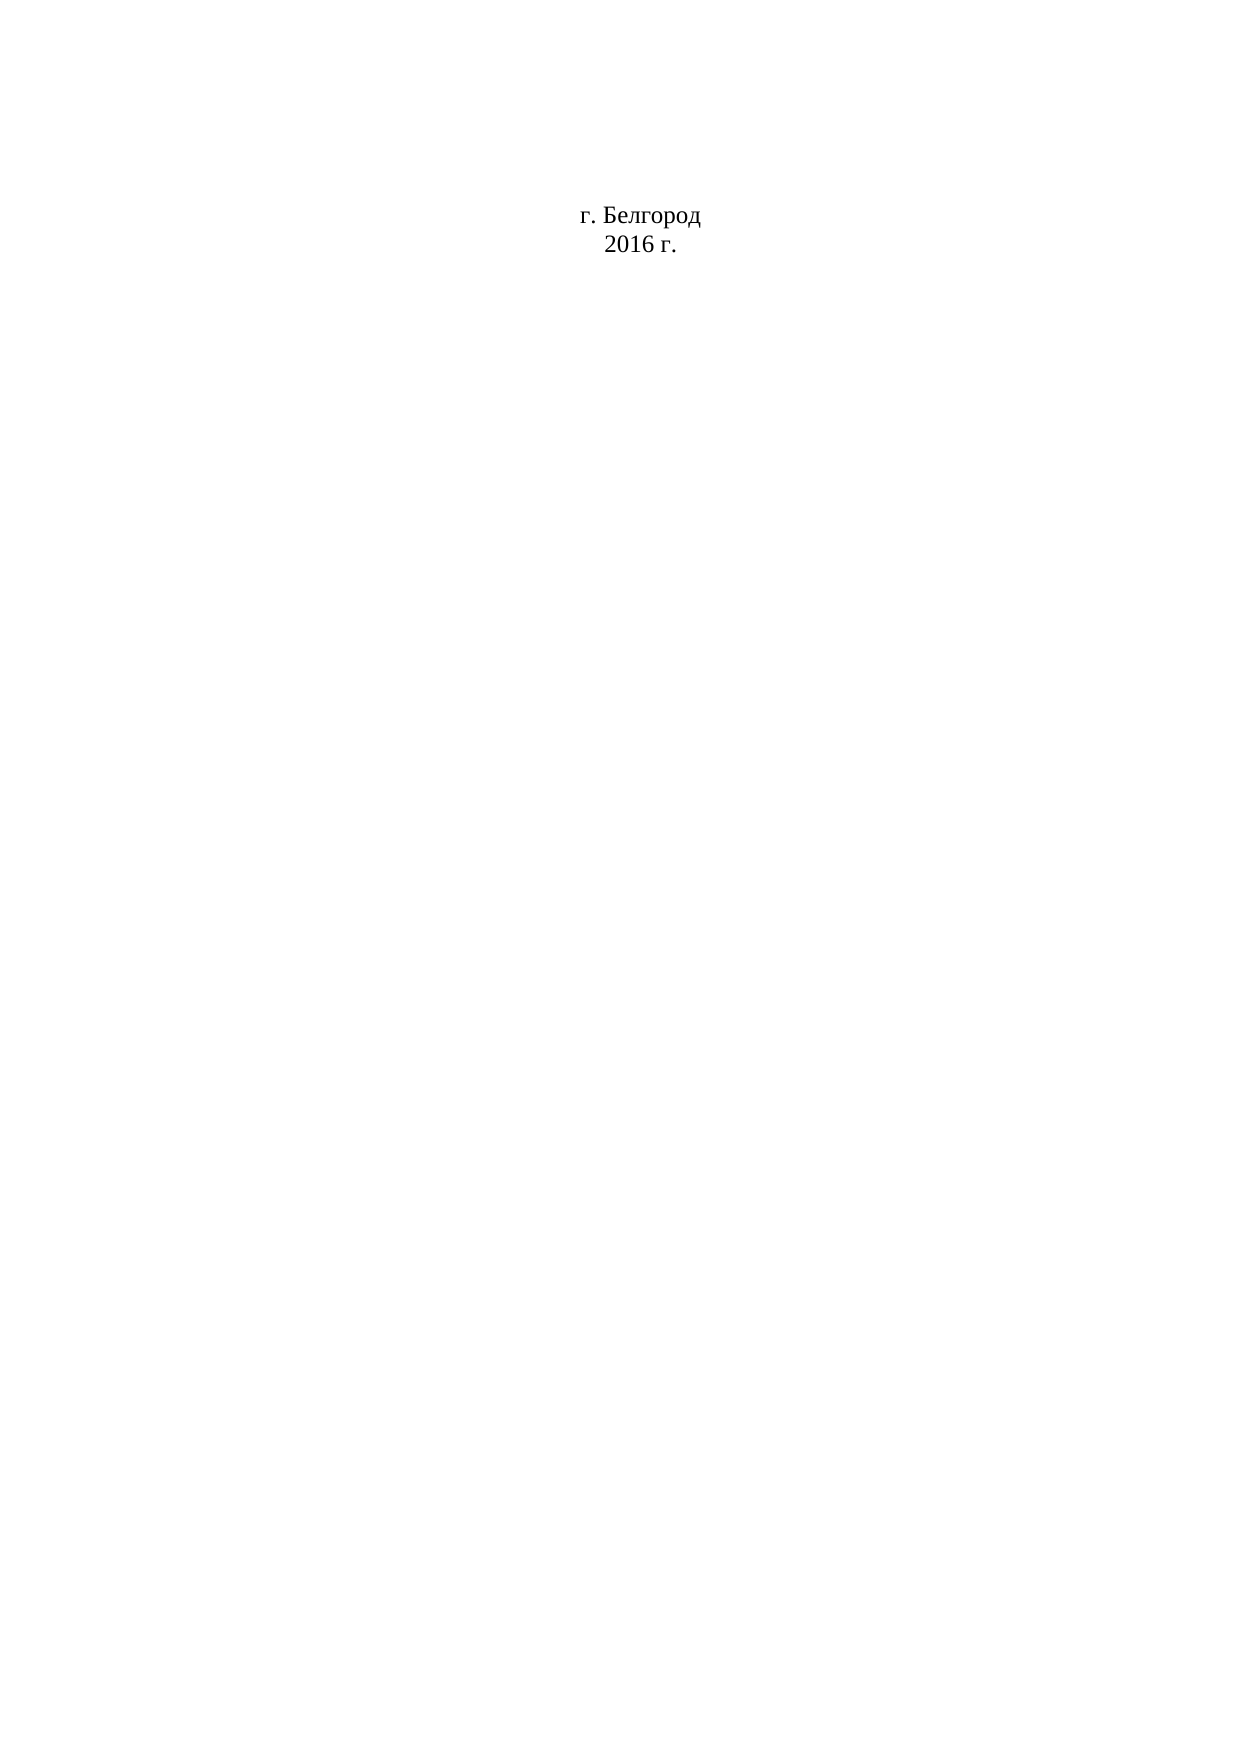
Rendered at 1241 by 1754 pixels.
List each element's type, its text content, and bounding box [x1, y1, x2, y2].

text г. Белгород 2016 г. [129, 201, 1152, 258]
